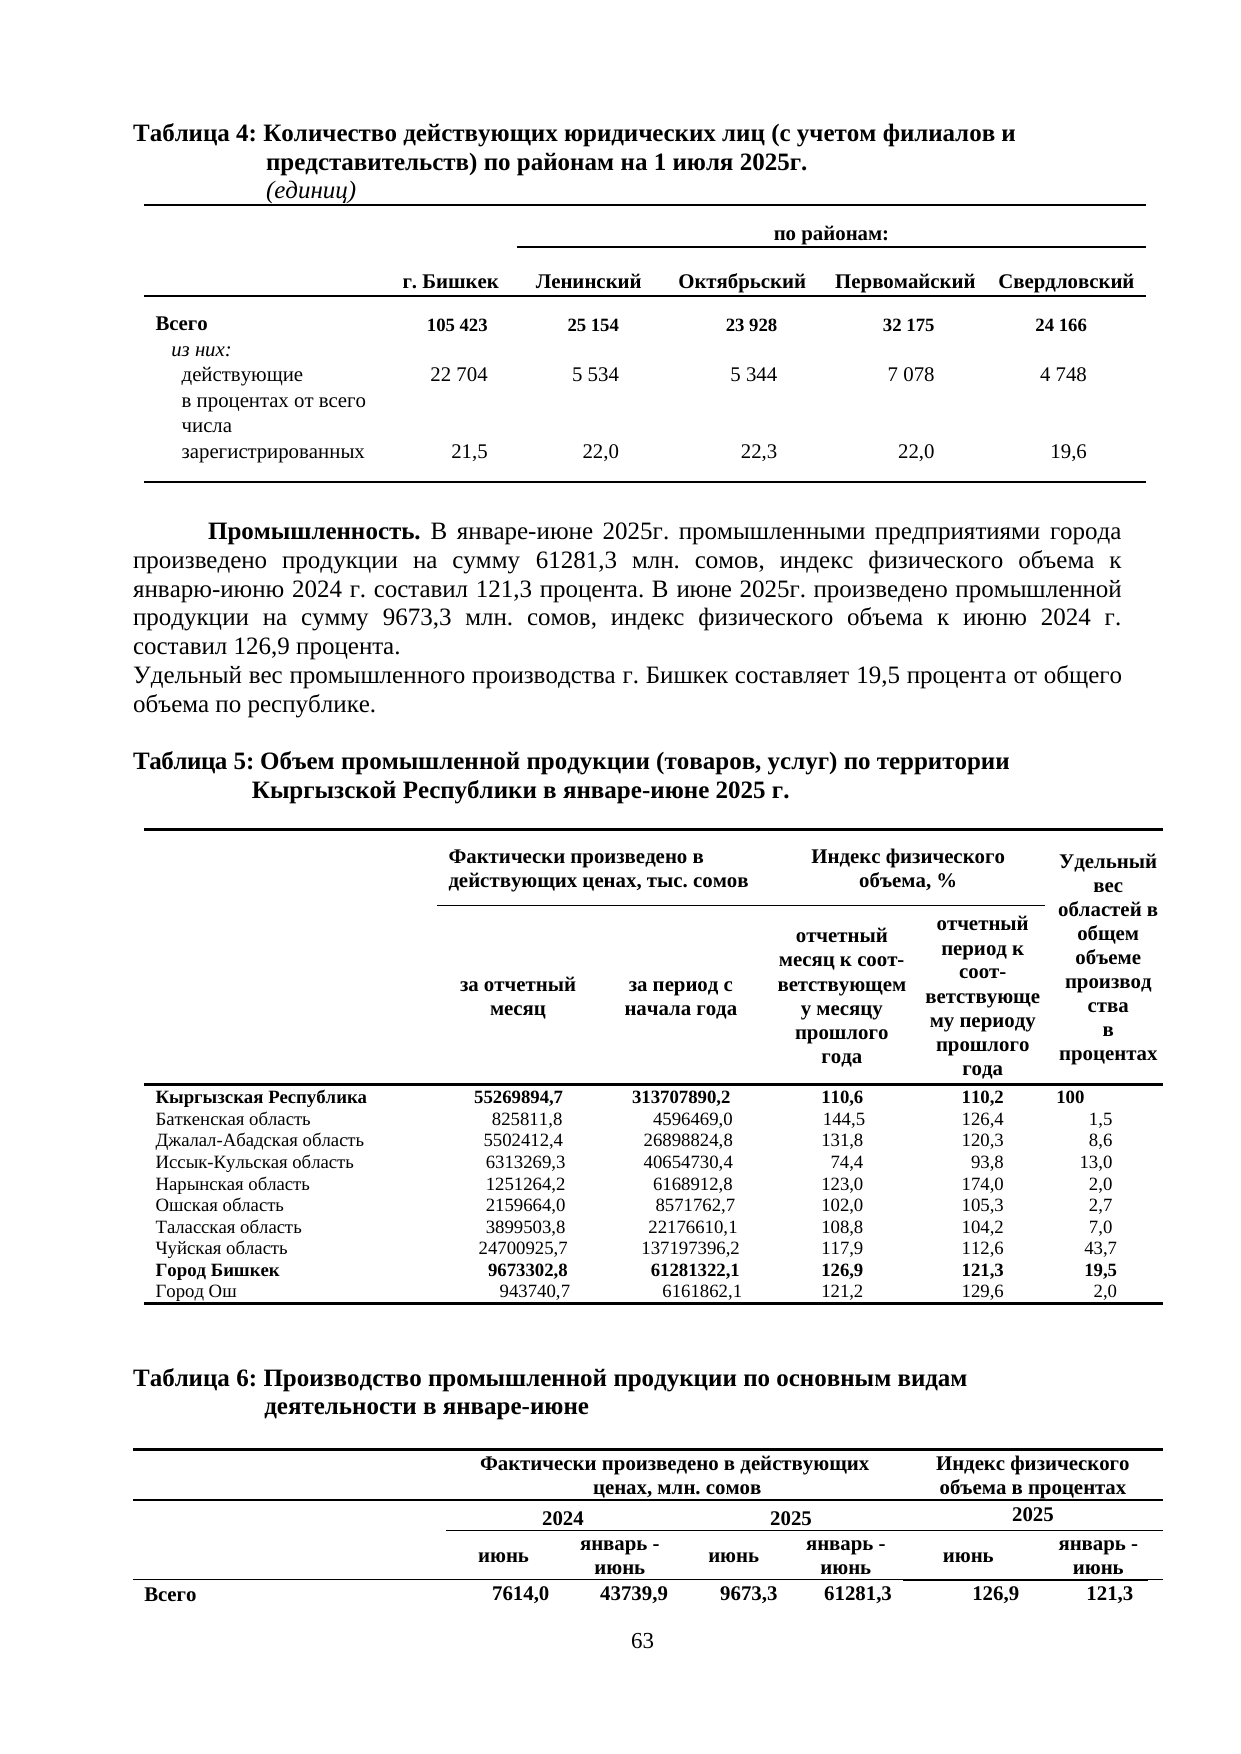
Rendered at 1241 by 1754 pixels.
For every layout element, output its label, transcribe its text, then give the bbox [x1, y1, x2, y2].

text Удельный вес промышленного производства г. Бишкек составляет 19,5 процента от общего объема по республике. [133, 660, 1122, 717]
text Промышленность. В январе-июне 2025г. промышленными предприятиями города произведено продукции на сумму 61281,3 млн. сомов, индекс физического объема к январю-июню 2024 г. составил 121,3 процента. В июне 2025г. произведено промышленной продукции на сумму 9673,3 млн. сомов, индекс физического объема к июню 2024 г. составил 126,9 процента. [133, 516, 1122, 660]
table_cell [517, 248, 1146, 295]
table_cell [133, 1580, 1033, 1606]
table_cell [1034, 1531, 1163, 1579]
text Таблица 6: Производство промышленной продукции по основным видам [133, 1363, 1152, 1391]
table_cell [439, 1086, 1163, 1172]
text деятельности в январе-июне [133, 1391, 1152, 1420]
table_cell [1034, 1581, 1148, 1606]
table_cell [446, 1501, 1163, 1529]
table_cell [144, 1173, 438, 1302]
text представительств) по районам на 1 июля 2025г. [266, 147, 1152, 176]
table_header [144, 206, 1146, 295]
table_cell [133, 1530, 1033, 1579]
text (единиц) [266, 176, 1152, 204]
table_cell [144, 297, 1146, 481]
text Кыргызской Республики в январе-июне 2025 г. [133, 775, 1152, 804]
text Таблица 4: Количество действующих юридических лиц (с учетом филиалов и [133, 118, 1152, 147]
text Таблица 5: Объем промышленной продукции (товаров, услуг) по территории [133, 746, 1152, 775]
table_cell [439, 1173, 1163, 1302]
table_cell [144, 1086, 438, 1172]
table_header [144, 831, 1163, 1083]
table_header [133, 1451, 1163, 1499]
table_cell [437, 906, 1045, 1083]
